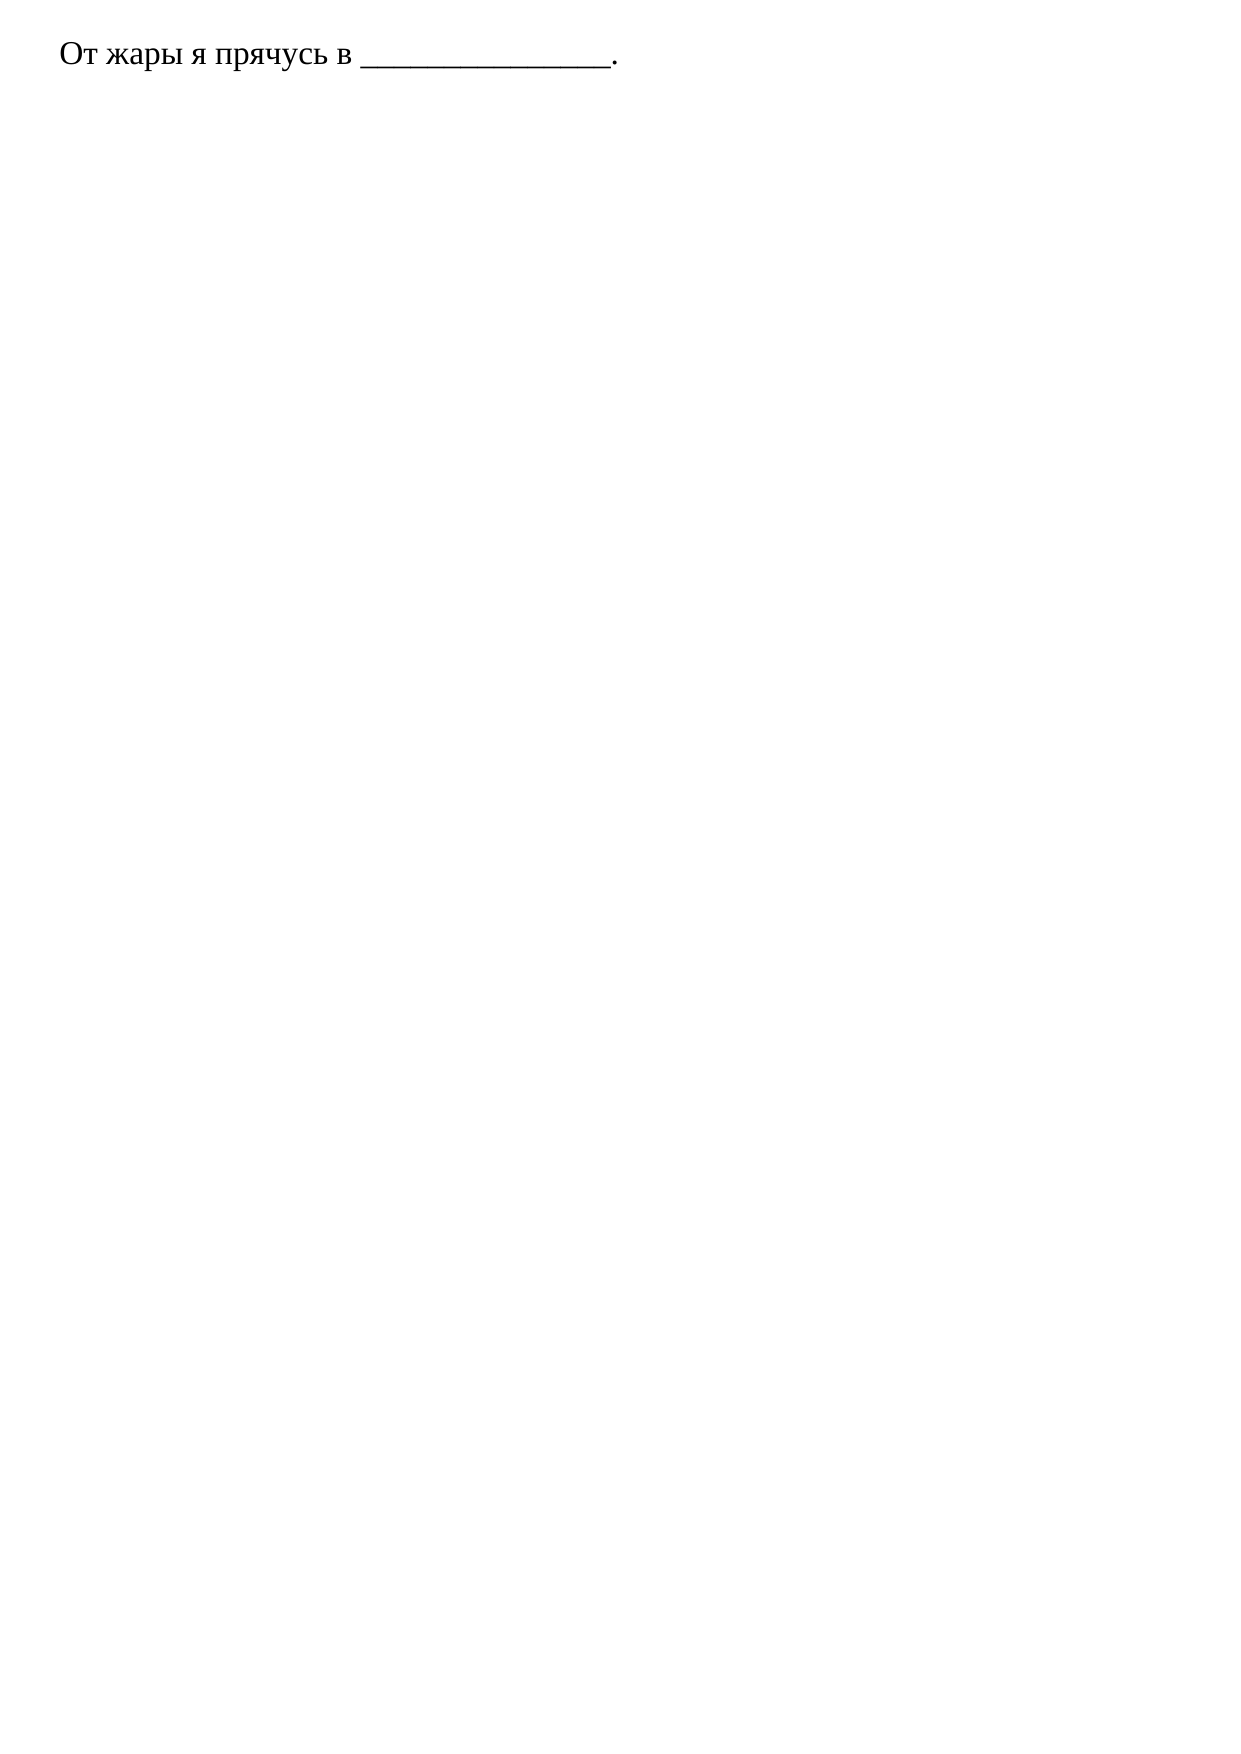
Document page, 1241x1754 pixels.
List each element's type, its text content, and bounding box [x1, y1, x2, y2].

text От жары я прячусь в _______________. [59, 29, 1211, 71]
